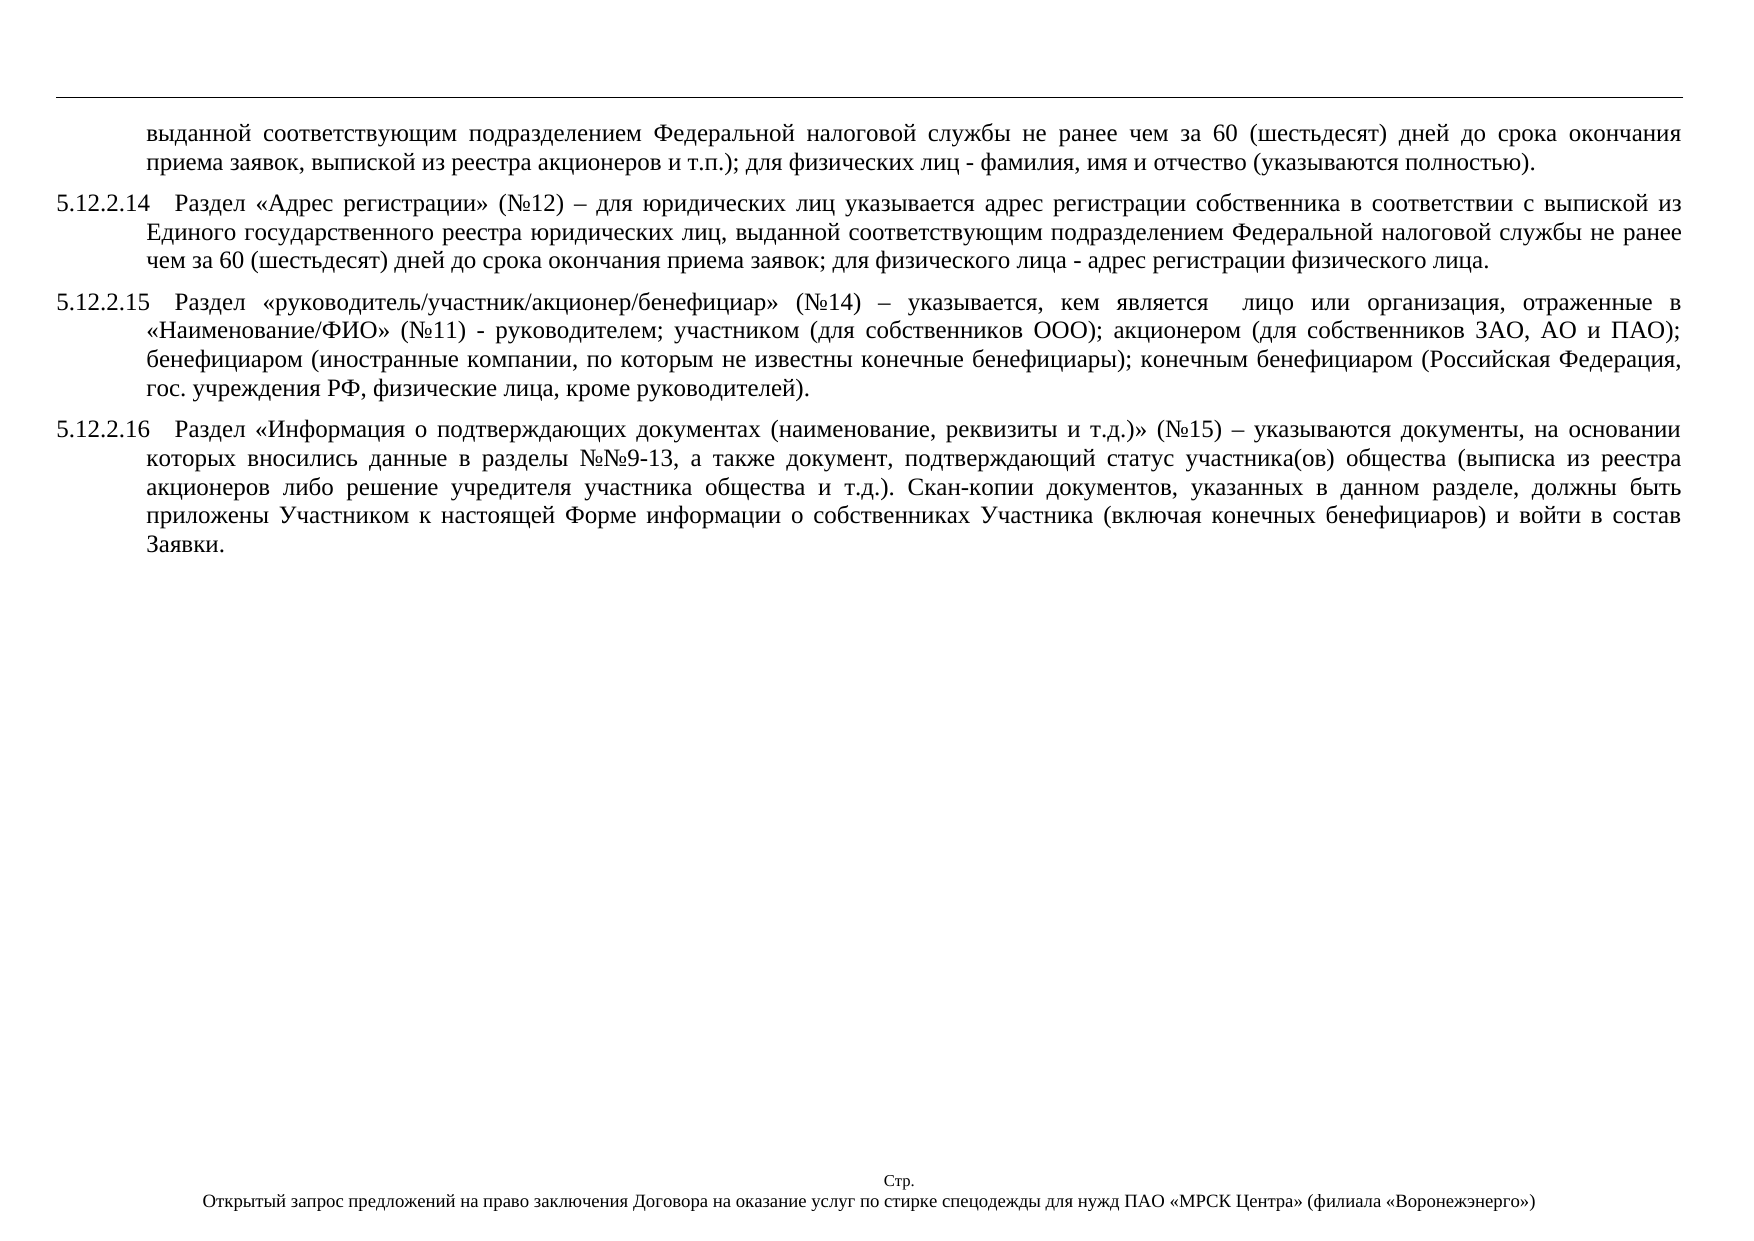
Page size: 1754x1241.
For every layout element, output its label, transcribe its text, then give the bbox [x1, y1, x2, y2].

list Раздел «Информация о подтверждающих документах (наименование, реквизиты и т.д.)» (№15) – указываются документы, на основании которых вносились данные в разделы №№9-13, а также документ, подтверждающий статус участника(ов) общества (выписка из реестра акционеров либо решение учредителя участника общества и т.д.). Скан-копии документов, указанных в данном разделе, должны быть приложены Участником к настоящей Форме информации о собственниках Участника (включая конечных бенефициаров) и войти в состав Заявки. [56, 414, 1683, 558]
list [56, 118, 1683, 176]
list Раздел «Адрес регистрации» (№12) – для юридических лиц указывается адрес регистрации собственника в соответствии с выпиской из Единого государственного реестра юридических лиц, выданной соответствующим подразделением Федеральной налоговой службы не ранее чем за 60 (шестьдесят) дней до срока окончания приема заявок; для физического лица - адрес регистрации физического лица. [56, 188, 1683, 274]
list Раздел «руководитель/участник/акционер/бенефициар» (№14) – указывается, кем является лицо или организация, отраженные в «Наименование/ФИО» (№11) - руководителем; участником (для собственников ООО); акционером (для собственников ЗАО, АО и ПАО); бенефициаром (иностранные компании, по которым не известны конечные бенефициары); конечным бенефициаром (Российская Федерация, гос. учреждения РФ, физические лица, кроме руководителей). [56, 287, 1683, 402]
